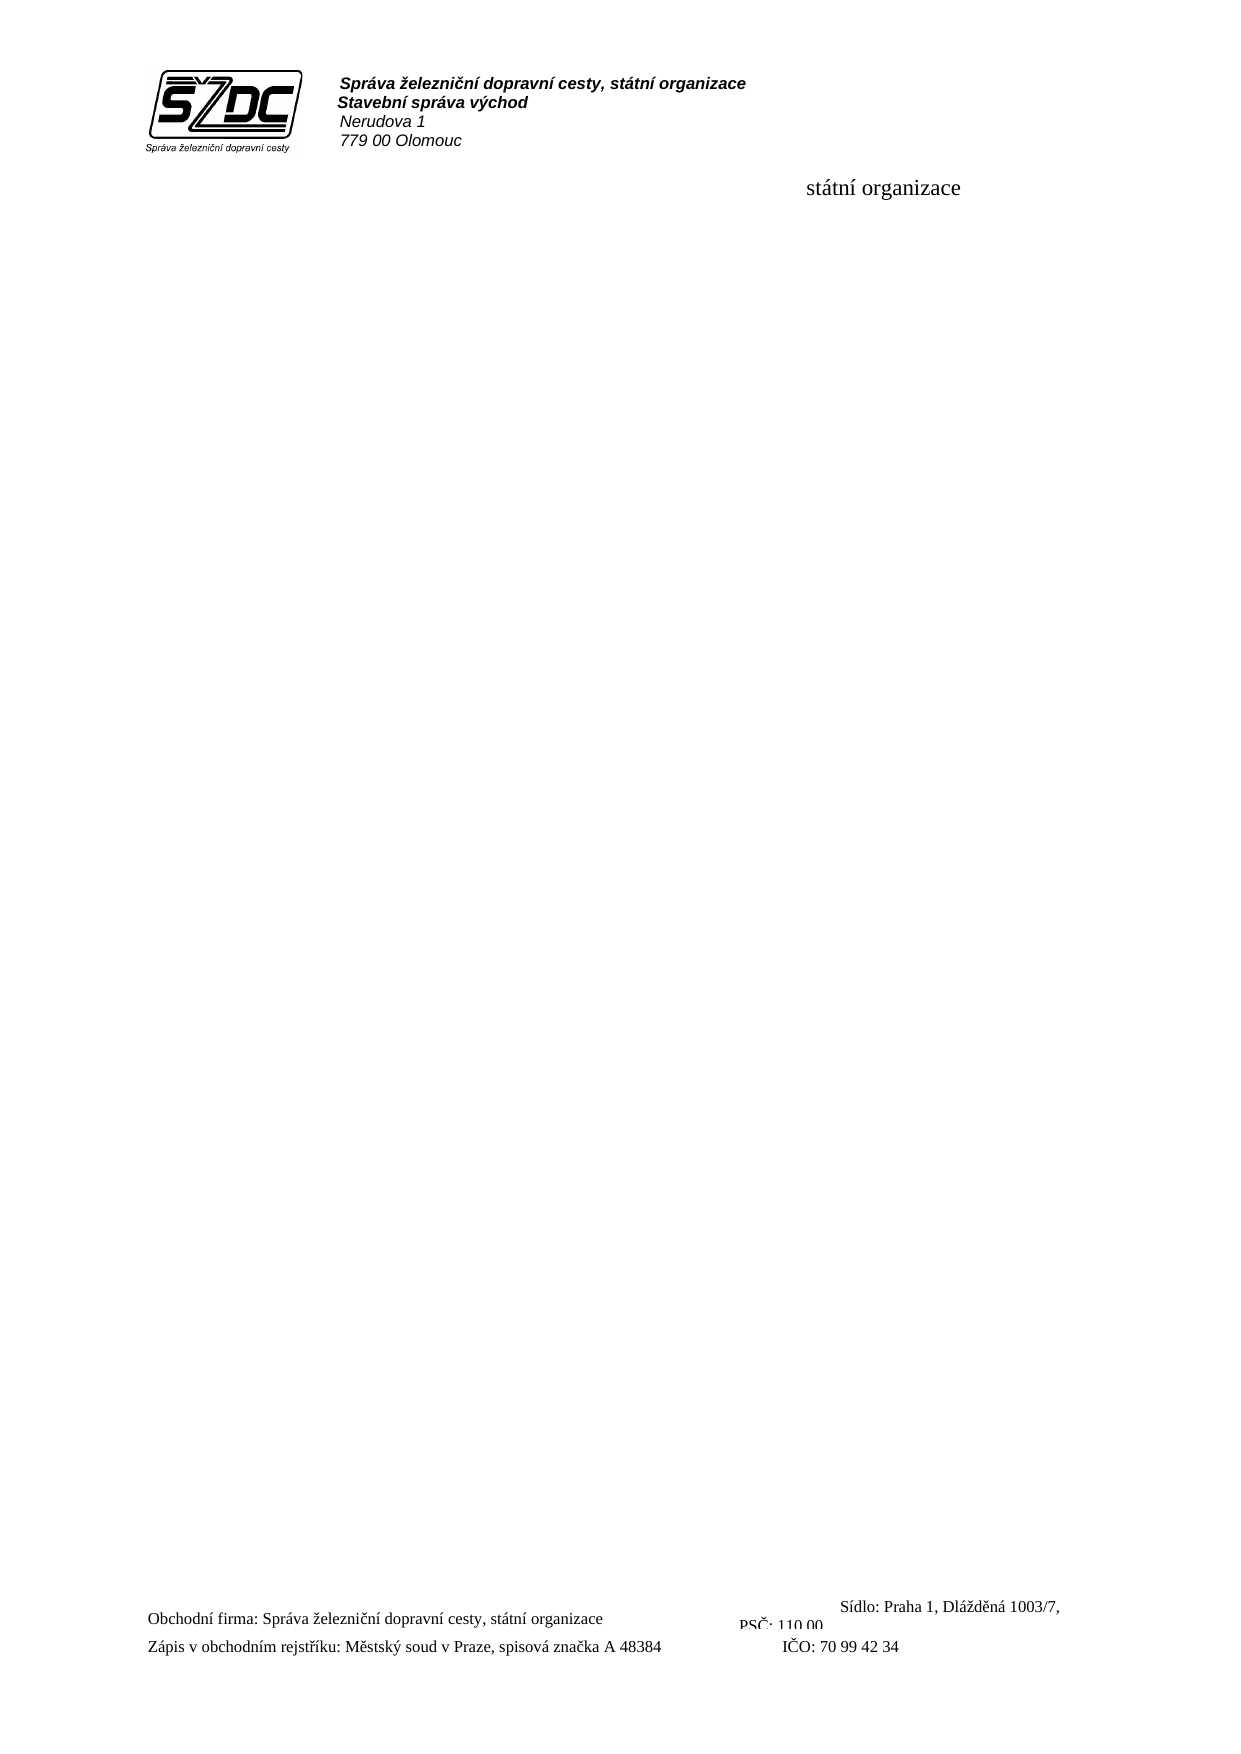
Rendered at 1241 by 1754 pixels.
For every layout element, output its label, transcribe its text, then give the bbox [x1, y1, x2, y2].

picture [145, 69, 303, 153]
text státní organizace [148, 174, 1093, 201]
